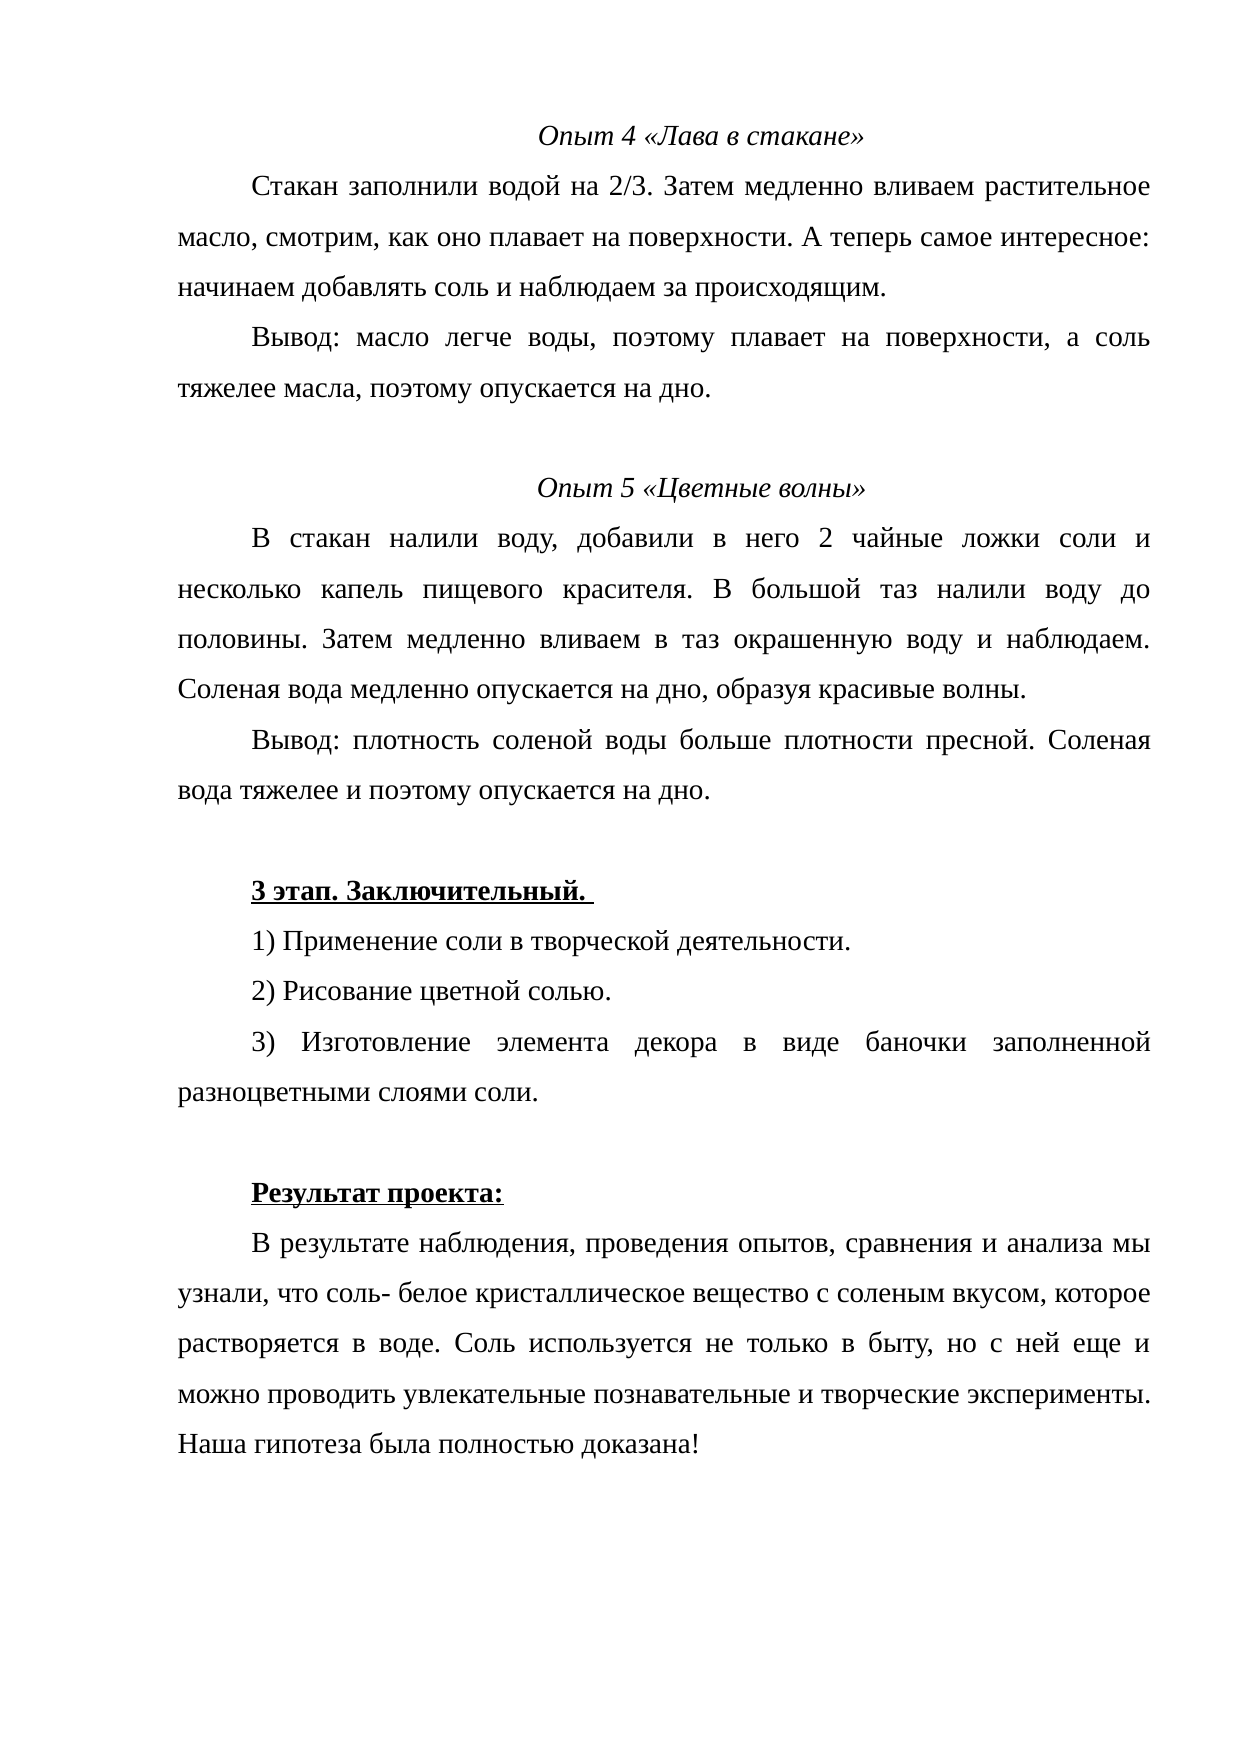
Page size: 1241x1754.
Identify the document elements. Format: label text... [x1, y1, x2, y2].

text Вывод: масло легче воды, поэтому плавает на поверхности, а соль тяжелее масла, поэтому опускается на дно. [177, 319, 1152, 403]
text Стакан заполнили водой на 2/3. Затем медленно вливаем растительное масло, смотрим, как оно плавает на поверхности. А теперь самое интересное: начинаем добавлять соль и наблюдаем за происходящим. [177, 168, 1152, 303]
text Вывод: плотность соленой воды больше плотности пресной. Соленая вода тяжелее и поэтому опускается на дно. [177, 722, 1152, 806]
text 1) Применение соли в творческой деятельности. [177, 923, 1152, 957]
text 2) Рисование цветной солью. [177, 973, 1152, 1007]
text Опыт 5 «Цветные волны» [177, 470, 1152, 504]
text 3 этап. Заключительный. [177, 873, 1152, 906]
text 3) Изготовление элемента декора в виде баночки заполненной разноцветными слоями соли. [177, 1024, 1152, 1108]
text Результат проекта: [177, 1175, 1152, 1208]
text Опыт 4 «Лава в стакане» [177, 118, 1152, 152]
text В стакан налили воду, добавили в него 2 чайные ложки соли и несколько капель пищевого красителя. В большой таз налили воду до половины. Затем медленно вливаем в таз окрашенную воду и наблюдаем. Соленая вода медленно опускается на дно, образуя красивые волны. [177, 521, 1152, 705]
text В результате наблюдения, проведения опытов, сравнения и анализа мы узнали, что соль- белое кристаллическое вещество с соленым вкусом, которое растворяется в воде. Соль используется не только в быту, но с ней еще и можно проводить увлекательные познавательные и творческие эксперименты. Наша гипотеза была полностью доказана! [177, 1225, 1152, 1460]
